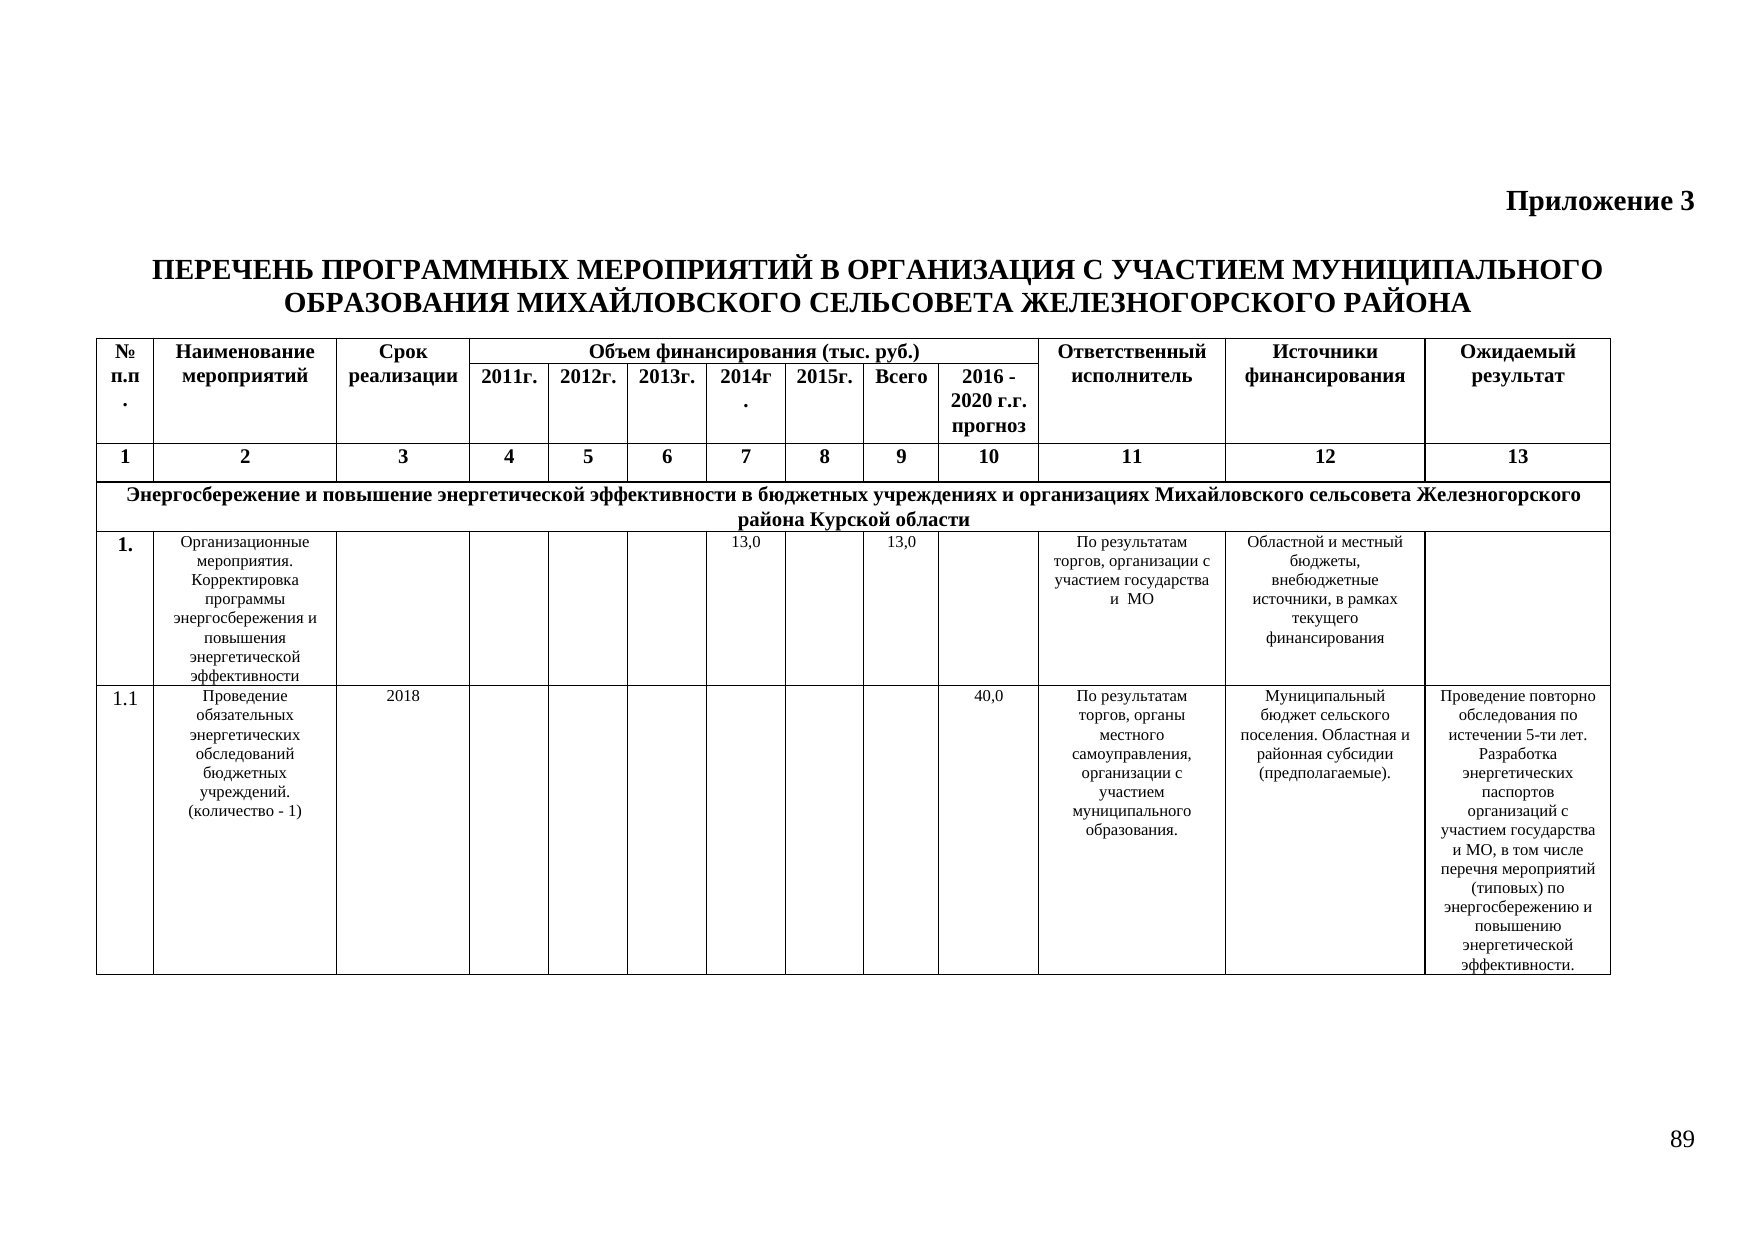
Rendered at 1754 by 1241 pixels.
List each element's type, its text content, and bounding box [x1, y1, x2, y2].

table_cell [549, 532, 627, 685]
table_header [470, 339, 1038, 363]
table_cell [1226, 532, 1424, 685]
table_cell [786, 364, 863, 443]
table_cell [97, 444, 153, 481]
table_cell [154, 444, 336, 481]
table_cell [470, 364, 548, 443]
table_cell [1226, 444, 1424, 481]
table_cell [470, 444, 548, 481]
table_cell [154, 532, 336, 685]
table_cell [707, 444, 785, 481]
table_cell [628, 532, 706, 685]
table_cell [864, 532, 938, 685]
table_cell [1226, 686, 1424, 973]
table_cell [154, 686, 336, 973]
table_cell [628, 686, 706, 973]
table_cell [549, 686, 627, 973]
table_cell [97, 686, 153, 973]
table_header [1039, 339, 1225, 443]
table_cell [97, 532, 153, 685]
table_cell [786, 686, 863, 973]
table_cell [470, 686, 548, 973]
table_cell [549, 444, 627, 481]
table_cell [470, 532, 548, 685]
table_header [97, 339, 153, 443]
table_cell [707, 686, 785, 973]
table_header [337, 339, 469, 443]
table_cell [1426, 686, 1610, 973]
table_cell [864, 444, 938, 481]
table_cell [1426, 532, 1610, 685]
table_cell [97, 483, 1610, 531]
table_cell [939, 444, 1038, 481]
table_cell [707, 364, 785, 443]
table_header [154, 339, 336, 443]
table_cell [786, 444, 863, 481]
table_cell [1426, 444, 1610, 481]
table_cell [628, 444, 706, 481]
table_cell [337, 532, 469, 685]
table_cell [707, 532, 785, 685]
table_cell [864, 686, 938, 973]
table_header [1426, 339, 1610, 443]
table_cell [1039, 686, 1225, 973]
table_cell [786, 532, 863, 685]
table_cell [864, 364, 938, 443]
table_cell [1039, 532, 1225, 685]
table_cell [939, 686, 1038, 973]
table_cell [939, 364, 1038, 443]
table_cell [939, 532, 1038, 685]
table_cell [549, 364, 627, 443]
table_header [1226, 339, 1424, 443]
text Перечень программных мероприятий в ОРГАНИЗАЦИЯ С УЧАСТИЕМ МУНИЦИПАЛЬНОГО ОБРАЗОВАНИЯ МИХАЙЛОВСКОГО СЕЛЬСОВЕТА ЖЕЛЕЗНОГОРСКОГО РАЙОНА [59, 252, 1697, 319]
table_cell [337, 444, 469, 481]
text Приложение 3 [59, 183, 1695, 217]
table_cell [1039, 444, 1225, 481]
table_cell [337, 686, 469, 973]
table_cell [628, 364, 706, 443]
